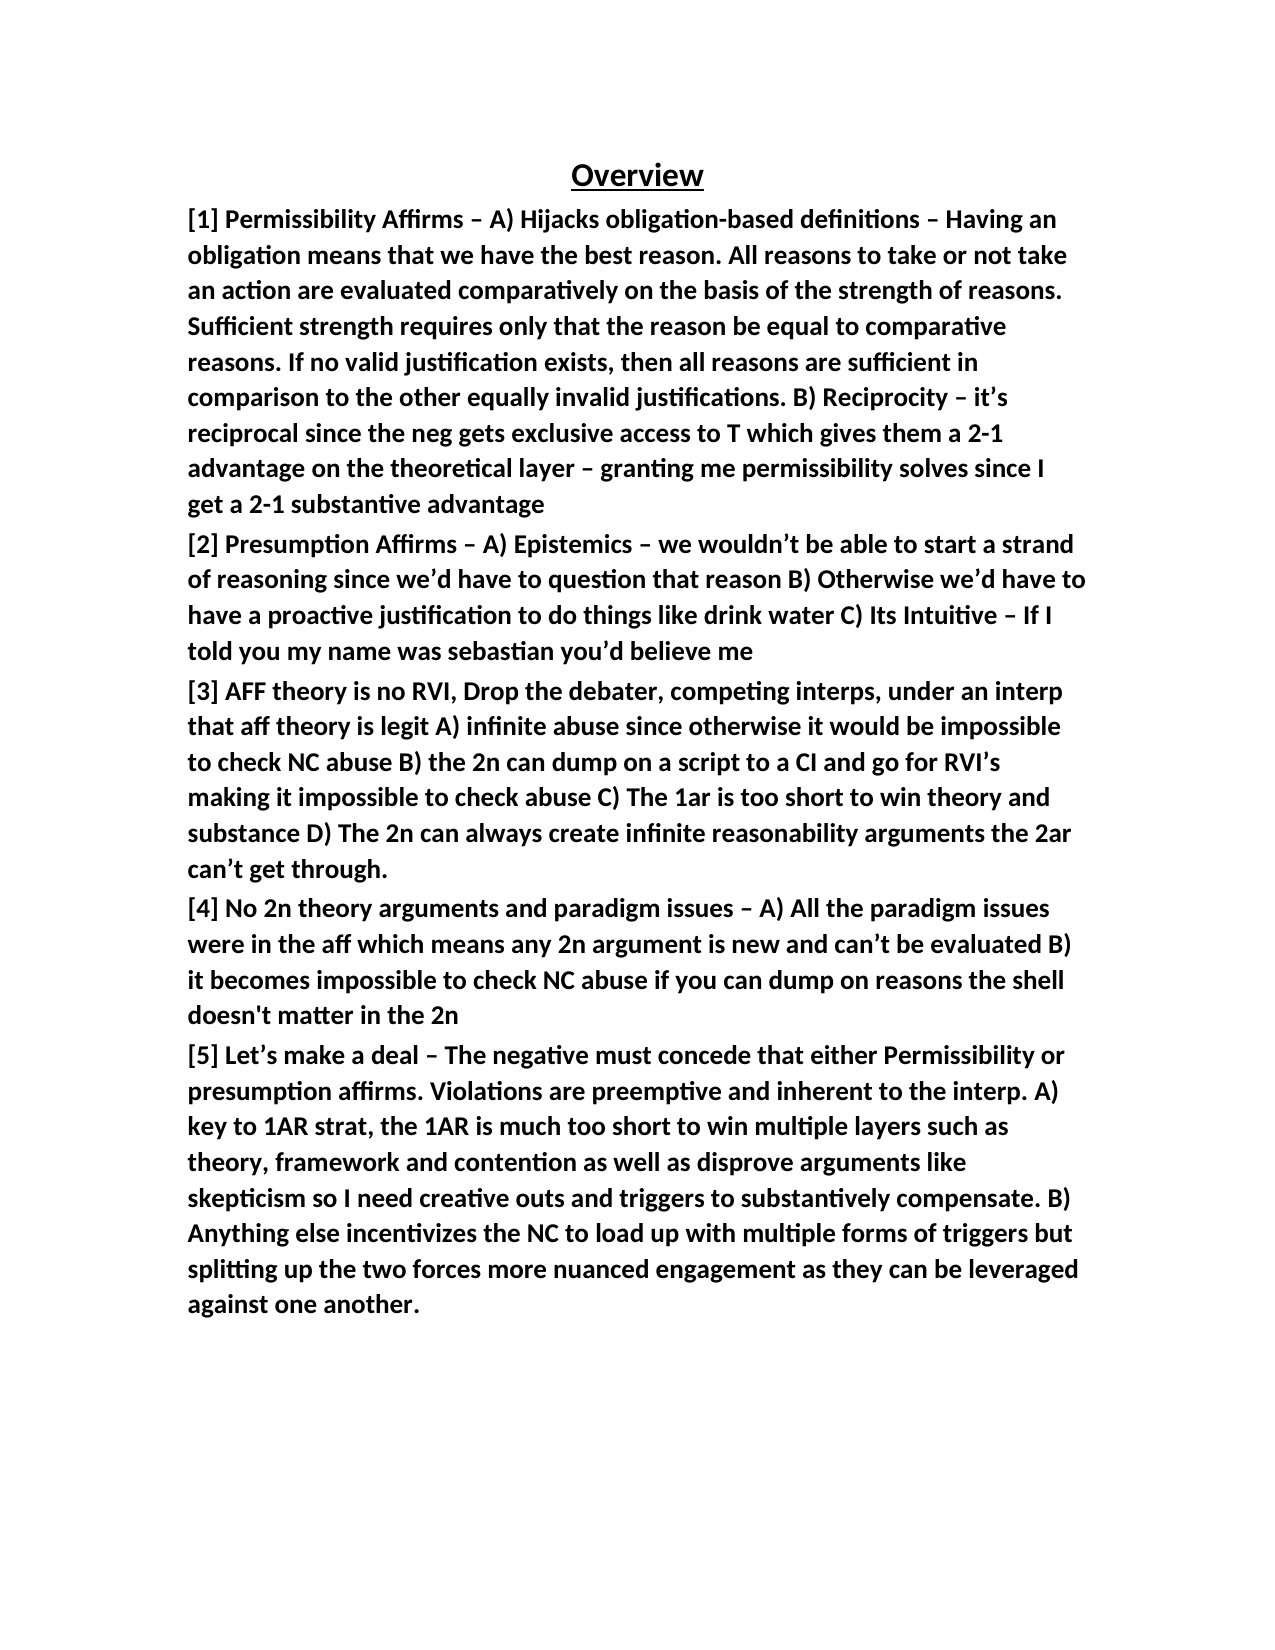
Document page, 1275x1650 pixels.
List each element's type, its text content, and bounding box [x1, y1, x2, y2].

subtitle [1] Permissibility Affirms – A) Hijacks obligation-based definitions – Having an obligation means that we have the best reason. All reasons to take or not take an action are evaluated comparatively on the basis of the strength of reasons. Sufficient strength requires only that the reason be equal to comparative reasons. If no valid justification exists, then all reasons are sufficient in comparison to the other equally invalid justifications. B) Reciprocity – it’s reciprocal since the neg gets exclusive access to T which gives them a 2-1 advantage on the theoretical layer – granting me permissibility solves since I get a 2-1 substantive advantage [187, 202, 1087, 520]
subtitle [4] No 2n theory arguments and paradigm issues – A) All the paradigm issues were in the aff which means any 2n argument is new and can’t be evaluated B) it becomes impossible to check NC abuse if you can dump on reasons the shell doesn't matter in the 2n [187, 892, 1087, 1032]
subtitle [2] Presumption Affirms – A) Epistemics – we wouldn’t be able to start a strand of reasoning since we’d have to question that reason B) Otherwise we’d have to have a proactive justification to do things like drink water C) Its Intuitive – If I told you my name was sebastian you’d believe me [187, 527, 1087, 667]
subtitle [5] Let’s make a deal – The negative must concede that either Permissibility or presumption affirms. Violations are preemptive and inherent to the interp. A) key to 1AR strat, the 1AR is much too short to win multiple layers such as theory, framework and contention as well as disprove arguments like skepticism so I need creative outs and triggers to substantively compensate. B) Anything else incentivizes the NC to load up with multiple forms of triggers but splitting up the two forces more nuanced engagement as they can be leveraged against one another. [187, 1038, 1087, 1321]
subtitle Overview [187, 154, 1087, 195]
subtitle [3] AFF theory is no RVI, Drop the debater, competing interps, under an interp that aff theory is legit A) infinite abuse since otherwise it would be impossible to check NC abuse B) the 2n can dump on a script to a CI and go for RVI’s making it impossible to check abuse C) The 1ar is too short to win theory and substance D) The 2n can always create infinite reasonability arguments the 2ar can’t get through. [187, 674, 1087, 885]
